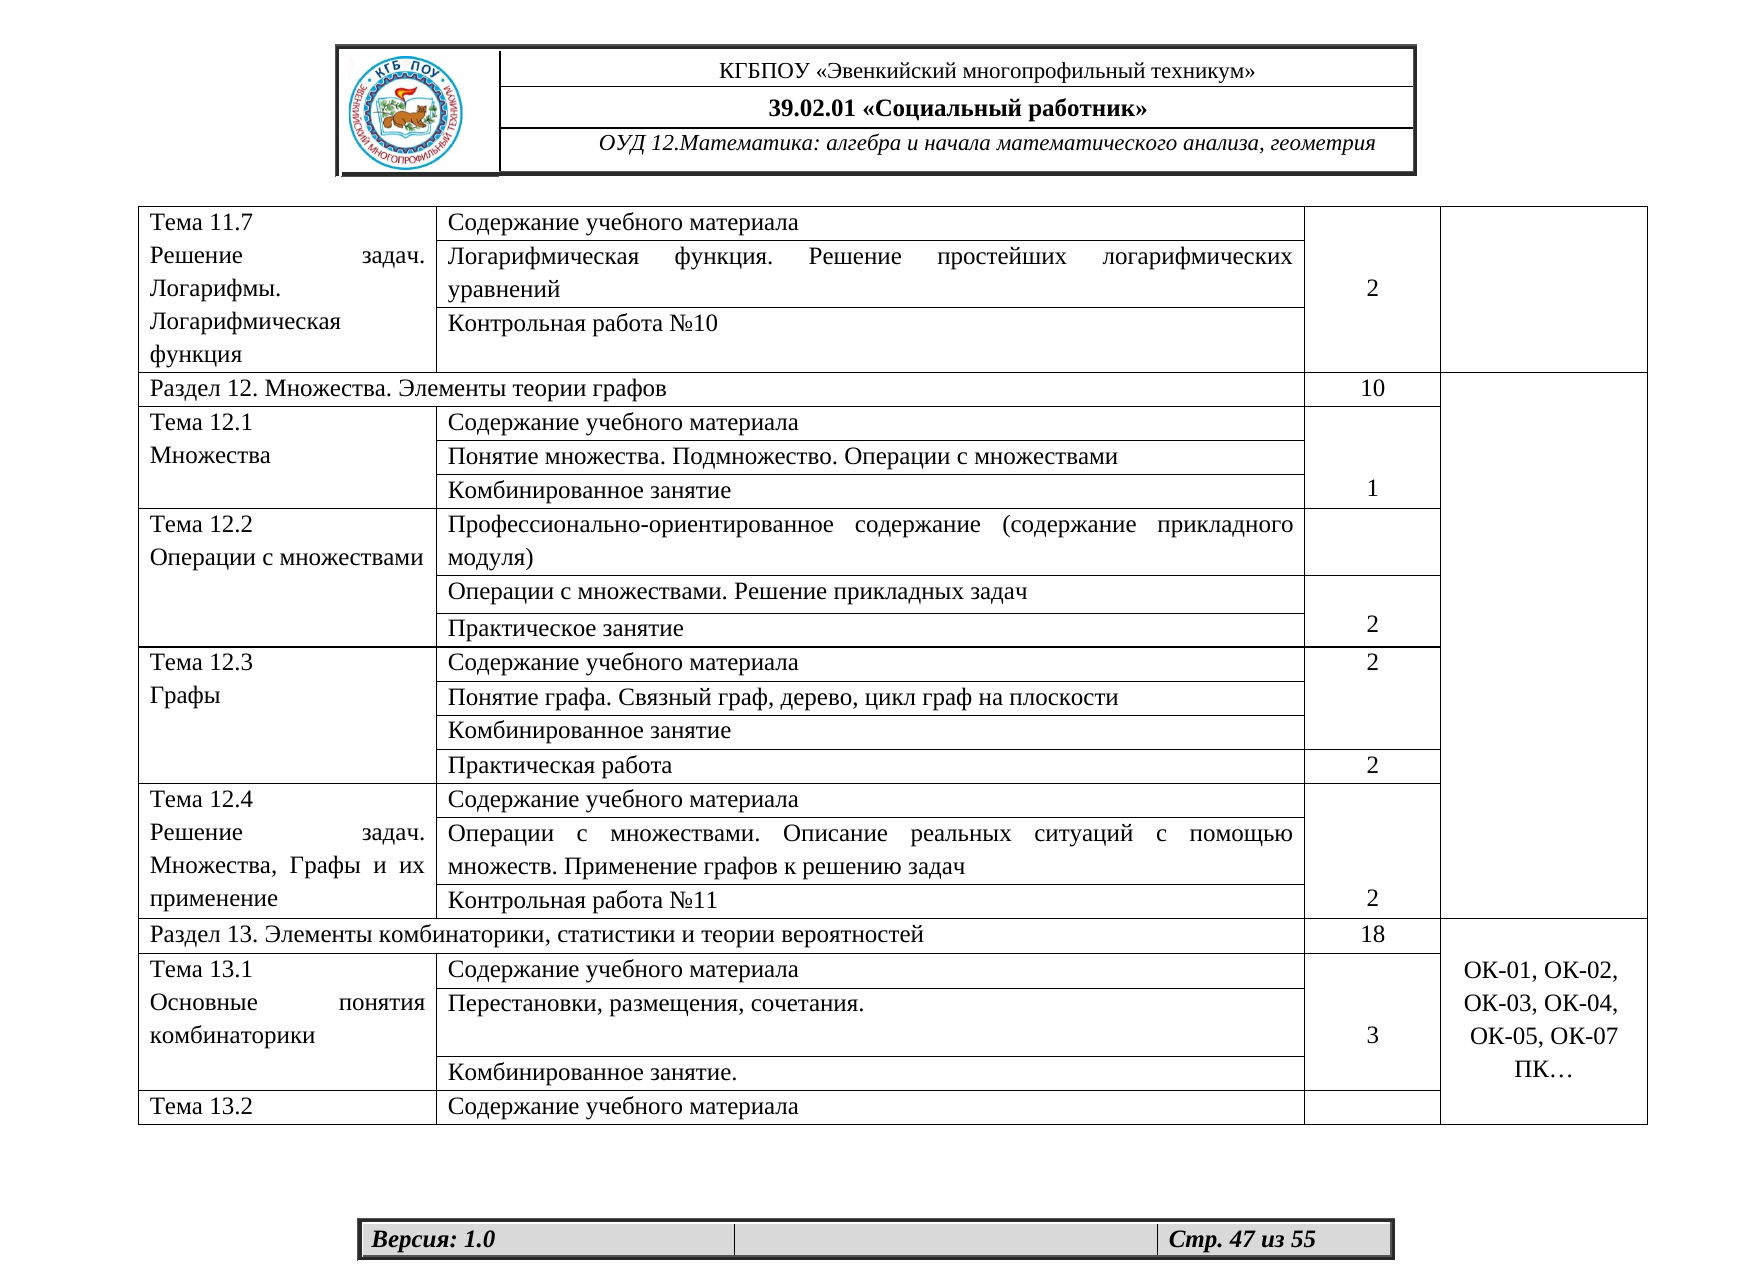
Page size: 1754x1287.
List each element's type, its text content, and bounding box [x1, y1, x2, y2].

table_cell Содержание учебного материала [437, 954, 1304, 987]
table_cell 2 [1305, 576, 1440, 646]
table_cell Раздел 13. Элементы комбинаторики, статистики и теории вероятностей [139, 919, 1304, 953]
table_cell 10 [1305, 373, 1440, 406]
table_cell Профессионально-ориентированное содержание (содержание прикладного модуля) [437, 509, 1304, 575]
table_cell Тема 12.2 Операции с множествами [139, 509, 436, 646]
picture [348, 56, 463, 171]
table_cell 2 [1305, 1091, 1440, 1124]
table_cell Практическая работа [437, 750, 1304, 783]
table_cell Тема 11.7 Решение задач. Логарифмы. Логарифмическая функция [139, 207, 436, 372]
table_cell Тема 13.2 Событие, вероятность события. Сложение и умножение вероятностей [139, 1091, 436, 1124]
table_cell Содержание учебного материала [437, 1091, 1304, 1124]
table_cell 2 [1305, 207, 1440, 372]
table_cell Контрольная работа №11 [437, 885, 1304, 918]
table_cell Операции с множествами. Решение прикладных задач [437, 576, 1304, 612]
table_cell [1305, 509, 1440, 575]
table_cell Тема 13.1 Основные понятия комбинаторики [139, 954, 436, 1090]
table_cell Содержание учебного материала [437, 407, 1304, 440]
table_cell Тема 12.4 Решение задач. Множества, Графы и их применение [139, 784, 436, 918]
table_cell Содержание учебного материала [437, 648, 1304, 681]
table_cell 2 [1305, 784, 1440, 918]
table_cell Комбинированное занятие [437, 716, 1304, 749]
table_cell 1 [1305, 407, 1440, 508]
table_cell Операции с множествами. Описание реальных ситуаций с помощью множеств. Применение графов к решению задач [437, 818, 1304, 884]
table_cell Перестановки, размещения, сочетания. [437, 989, 1304, 1056]
table_cell Практическое занятие [437, 614, 1304, 646]
table_cell Комбинированное занятие [437, 475, 1304, 508]
table_cell [1441, 373, 1647, 918]
table_cell 3 [1305, 954, 1440, 1090]
table_cell Комбинированное занятие. [437, 1057, 1304, 1090]
table_cell Тема 12.3 Графы [139, 648, 436, 783]
table_cell 2 [1305, 648, 1440, 749]
table_cell Тема 12.1 Множества [139, 407, 436, 508]
table_cell ОК-01, ОК-02, ОК-03, ОК-04, ОК-05, ОК-07 ПК… [1441, 919, 1647, 1124]
table_cell Содержание учебного материала [437, 784, 1304, 817]
table_cell Понятие графа. Связный граф, дерево, цикл граф на плоскости [437, 682, 1304, 714]
table_cell Раздел 12. Множества. Элементы теории графов [139, 373, 1304, 406]
table_cell 2 [1305, 750, 1440, 783]
table_cell 18 [1305, 919, 1440, 953]
table_cell Содержание учебного материала [437, 207, 1304, 240]
table_cell Контрольная работа №10 [437, 308, 1304, 372]
table_cell Логарифмическая функция. Решение простейших логарифмических уравнений [437, 241, 1304, 307]
table_cell Понятие множества. Подмножество. Операции с множествами [437, 441, 1304, 474]
